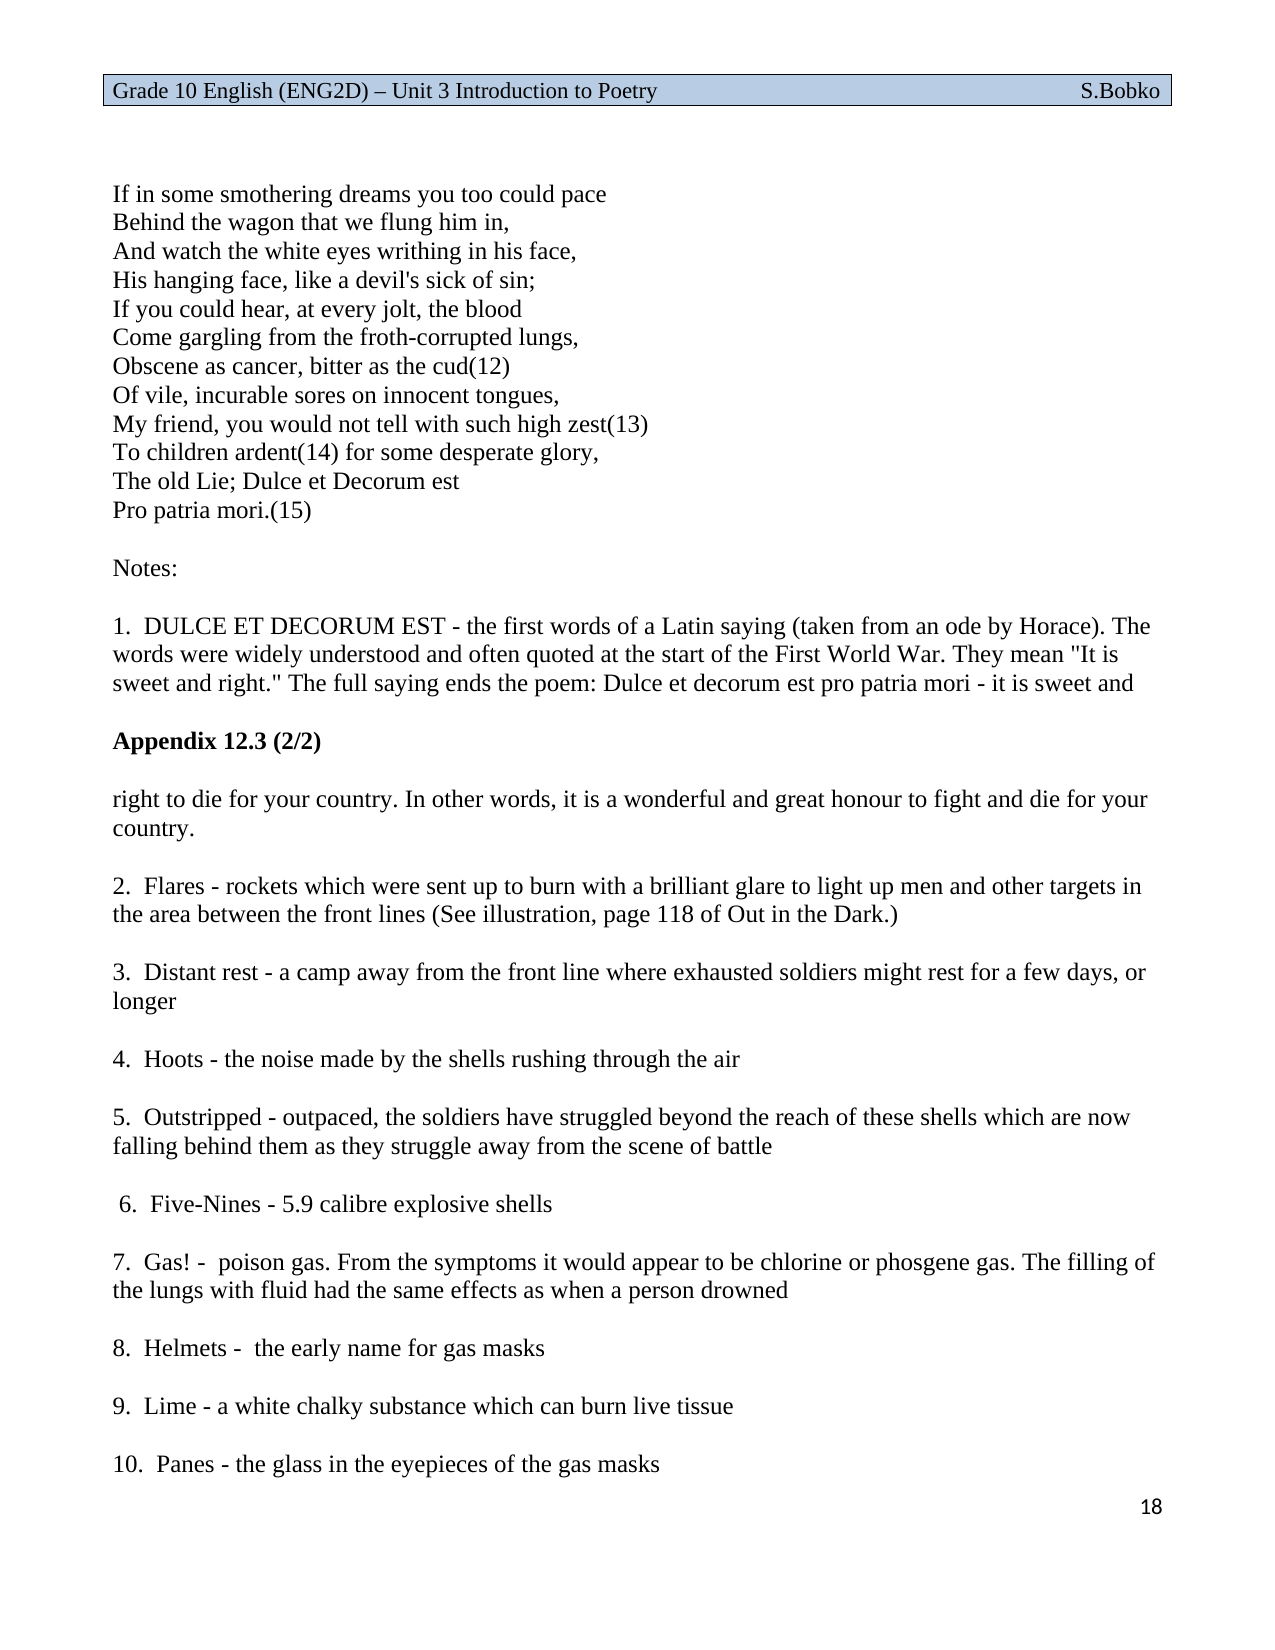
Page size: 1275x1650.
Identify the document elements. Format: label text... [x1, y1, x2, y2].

text Notes: [112, 553, 1162, 582]
text 1. DULCE ET DECORUM EST - the first words of a Latin saying (taken from an ode by Horace). The words were widely understood and often quoted at the start of the First World War. They mean "It is sweet and right." The full saying ends the poem: Dulce et decorum est pro patria mori - it is sweet and [112, 611, 1162, 697]
text 2. Flares - rockets which were sent up to burn with a brilliant glare to light up men and other targets in the area between the front lines (See illustration, page 118 of Out in the Dark.) [112, 871, 1162, 928]
text 3. Distant rest - a camp away from the front line where exhausted soldiers might rest for a few days, or longer [112, 957, 1162, 1015]
text If in some smothering dreams you too could pace Behind the wagon that we flung him in, And watch the white eyes writhing in his face, His hanging face, like a devil's sick of sin; If you could hear, at every jolt, the blood Come gargling from the froth-corrupted lungs, Obscene as cancer, bitter as the cud(12) Of vile, incurable sores on innocent tongues, My friend, you would not tell with such high zest(13) To children ardent(14) for some desperate glory, The old Lie; Dulce et Decorum est Pro patria mori.(15) [112, 150, 1162, 524]
text right to die for your country. In other words, it is a wonderful and great honour to fight and die for your country. [112, 784, 1162, 842]
text 6. Five-Nines - 5.9 calibre explosive shells [112, 1189, 1162, 1217]
text 9. Lime - a white chalky substance which can burn live tissue [112, 1391, 1162, 1420]
text Appendix 12.3 (2/2) [112, 726, 1162, 755]
text 10. Panes - the glass in the eyepieces of the gas masks [112, 1449, 1162, 1478]
text 4. Hoots - the noise made by the shells rushing through the air [112, 1044, 1162, 1073]
text 8. Helmets - the early name for gas masks [112, 1333, 1162, 1362]
text 5. Outstripped - outpaced, the soldiers have struggled beyond the reach of these shells which are now falling behind them as they struggle away from the scene of battle [112, 1102, 1162, 1159]
text 7. Gas! - poison gas. From the symptoms it would appear to be chlorine or phosgene gas. The filling of the lungs with fluid had the same effects as when a person drowned [112, 1247, 1162, 1304]
